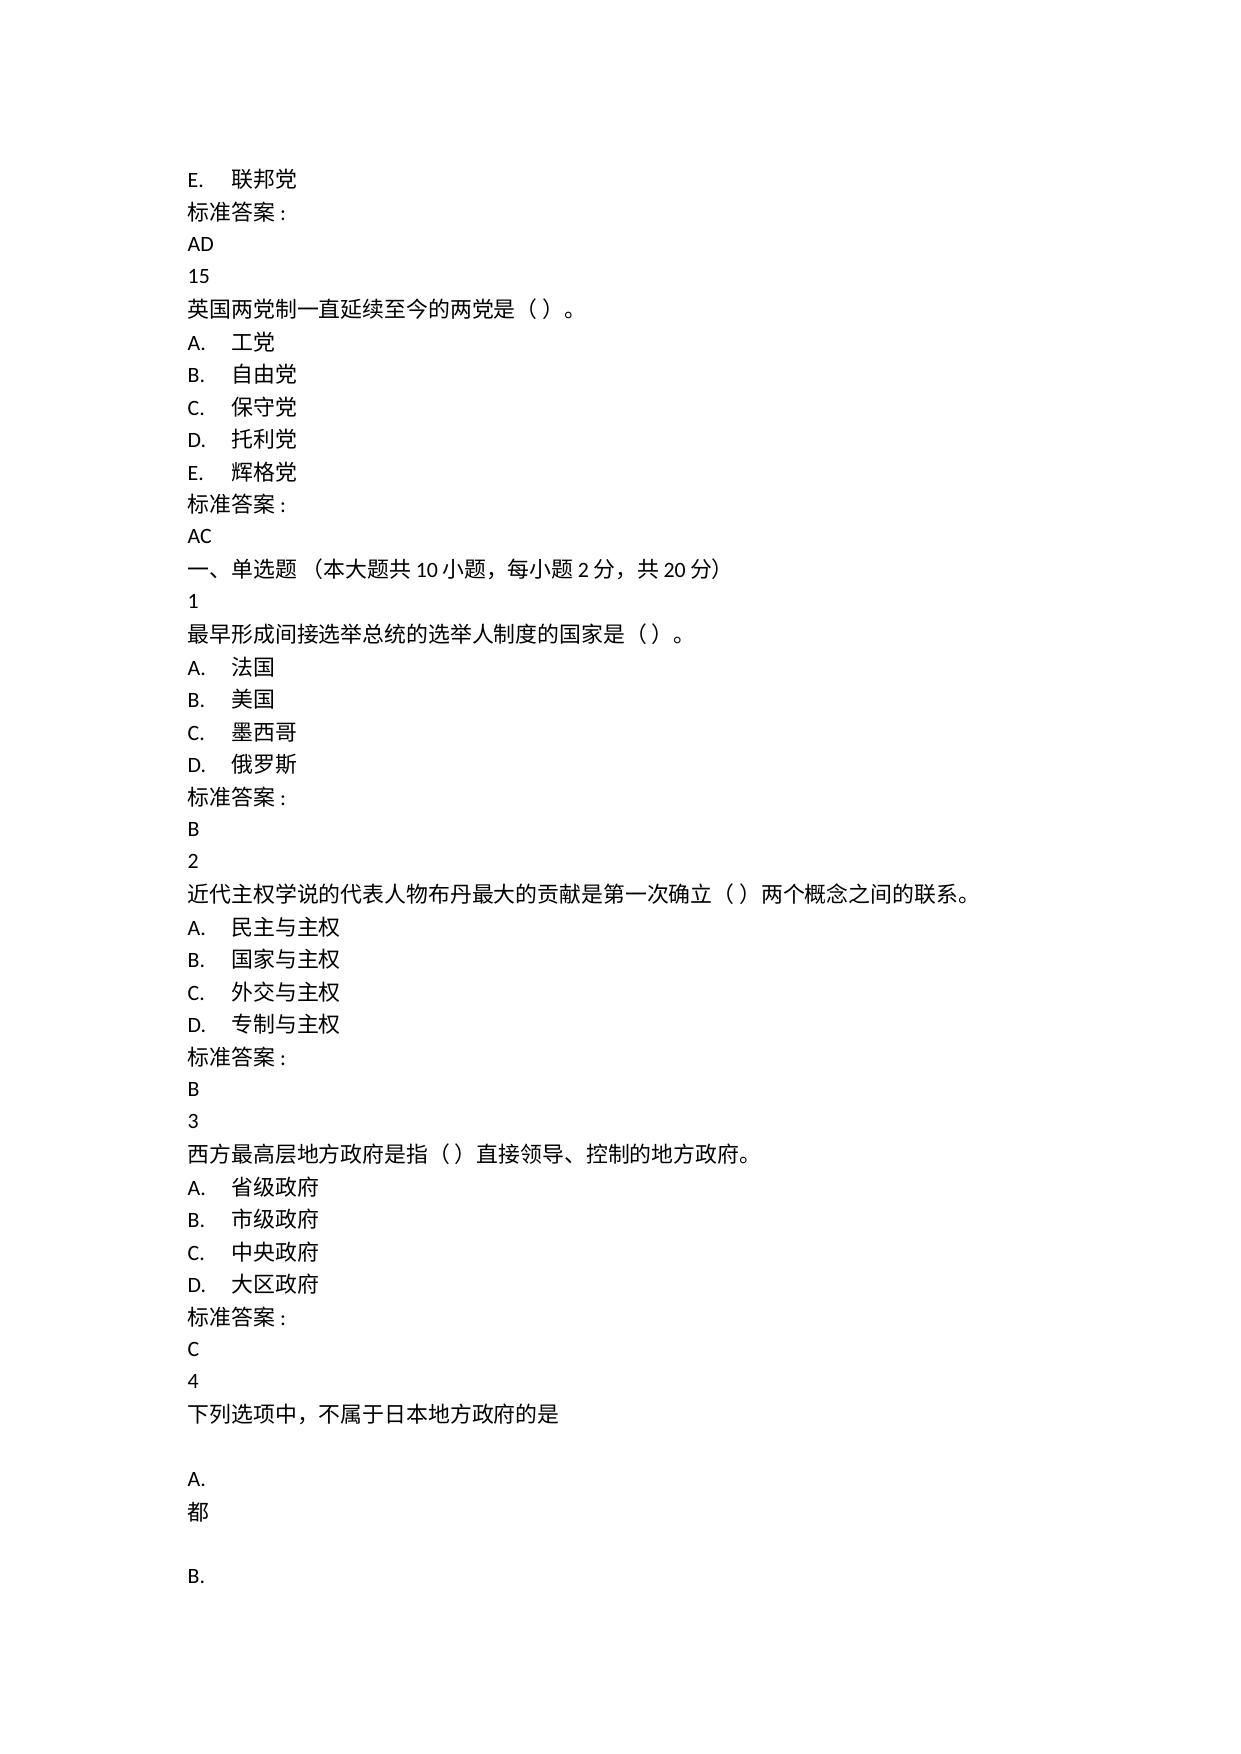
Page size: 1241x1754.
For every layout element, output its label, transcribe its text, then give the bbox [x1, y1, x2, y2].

text 标准答案 : [187, 1299, 1053, 1332]
text B [187, 812, 1053, 844]
text B. 市级政府 [187, 1202, 1053, 1234]
text 最早形成间接选举总统的选举人制度的国家是（ ）。 [187, 617, 1053, 649]
text 下列选项中，不属于日本地方政府的是 [187, 1397, 1053, 1429]
text B [187, 1072, 1053, 1104]
text C. 墨西哥 [187, 714, 1053, 747]
text A. 民主与主权 [187, 909, 1053, 942]
text C [187, 1332, 1053, 1364]
text A. 工党 [187, 324, 1053, 357]
text A. 省级政府 [187, 1169, 1053, 1202]
text 西方最高层地方政府是指（ ）直接领导、控制的地方政府。 [187, 1137, 1053, 1169]
text 英国两党制一直延续至今的两党是（ ）。 [187, 292, 1053, 324]
text 近代主权学说的代表人物布丹最大的贡献是第一次确立（ ）两个概念之间的联系。 [187, 877, 1053, 909]
text A. [187, 1462, 1053, 1494]
text C. 保守党 [187, 389, 1053, 422]
text C. 中央政府 [187, 1234, 1053, 1267]
text 1 [187, 584, 1053, 617]
text B. 美国 [187, 682, 1053, 714]
text 3 [187, 1104, 1053, 1137]
text E. 辉格党 [187, 454, 1053, 487]
text AD [187, 227, 1053, 259]
text 4 [187, 1364, 1053, 1397]
text B. 国家与主权 [187, 942, 1053, 974]
text A. 法国 [187, 649, 1053, 682]
text AC [187, 519, 1053, 552]
text 标准答案 : [187, 194, 1053, 227]
text B. 自由党 [187, 357, 1053, 389]
text 标准答案 : [187, 779, 1053, 812]
text C. 外交与主权 [187, 974, 1053, 1007]
text 2 [187, 844, 1053, 877]
text B. [187, 1559, 1053, 1592]
text E. 联邦党 [187, 162, 1053, 194]
text 15 [187, 259, 1053, 292]
text D. 托利党 [187, 422, 1053, 454]
text 标准答案 : [187, 1039, 1053, 1072]
text 一、单选题 （本大题共10小题，每小题2分，共20分） [187, 552, 1053, 584]
text 标准答案 : [187, 487, 1053, 519]
text D. 俄罗斯 [187, 747, 1053, 779]
text D. 大区政府 [187, 1267, 1053, 1299]
text 都 [187, 1494, 1053, 1527]
text D. 专制与主权 [187, 1007, 1053, 1039]
